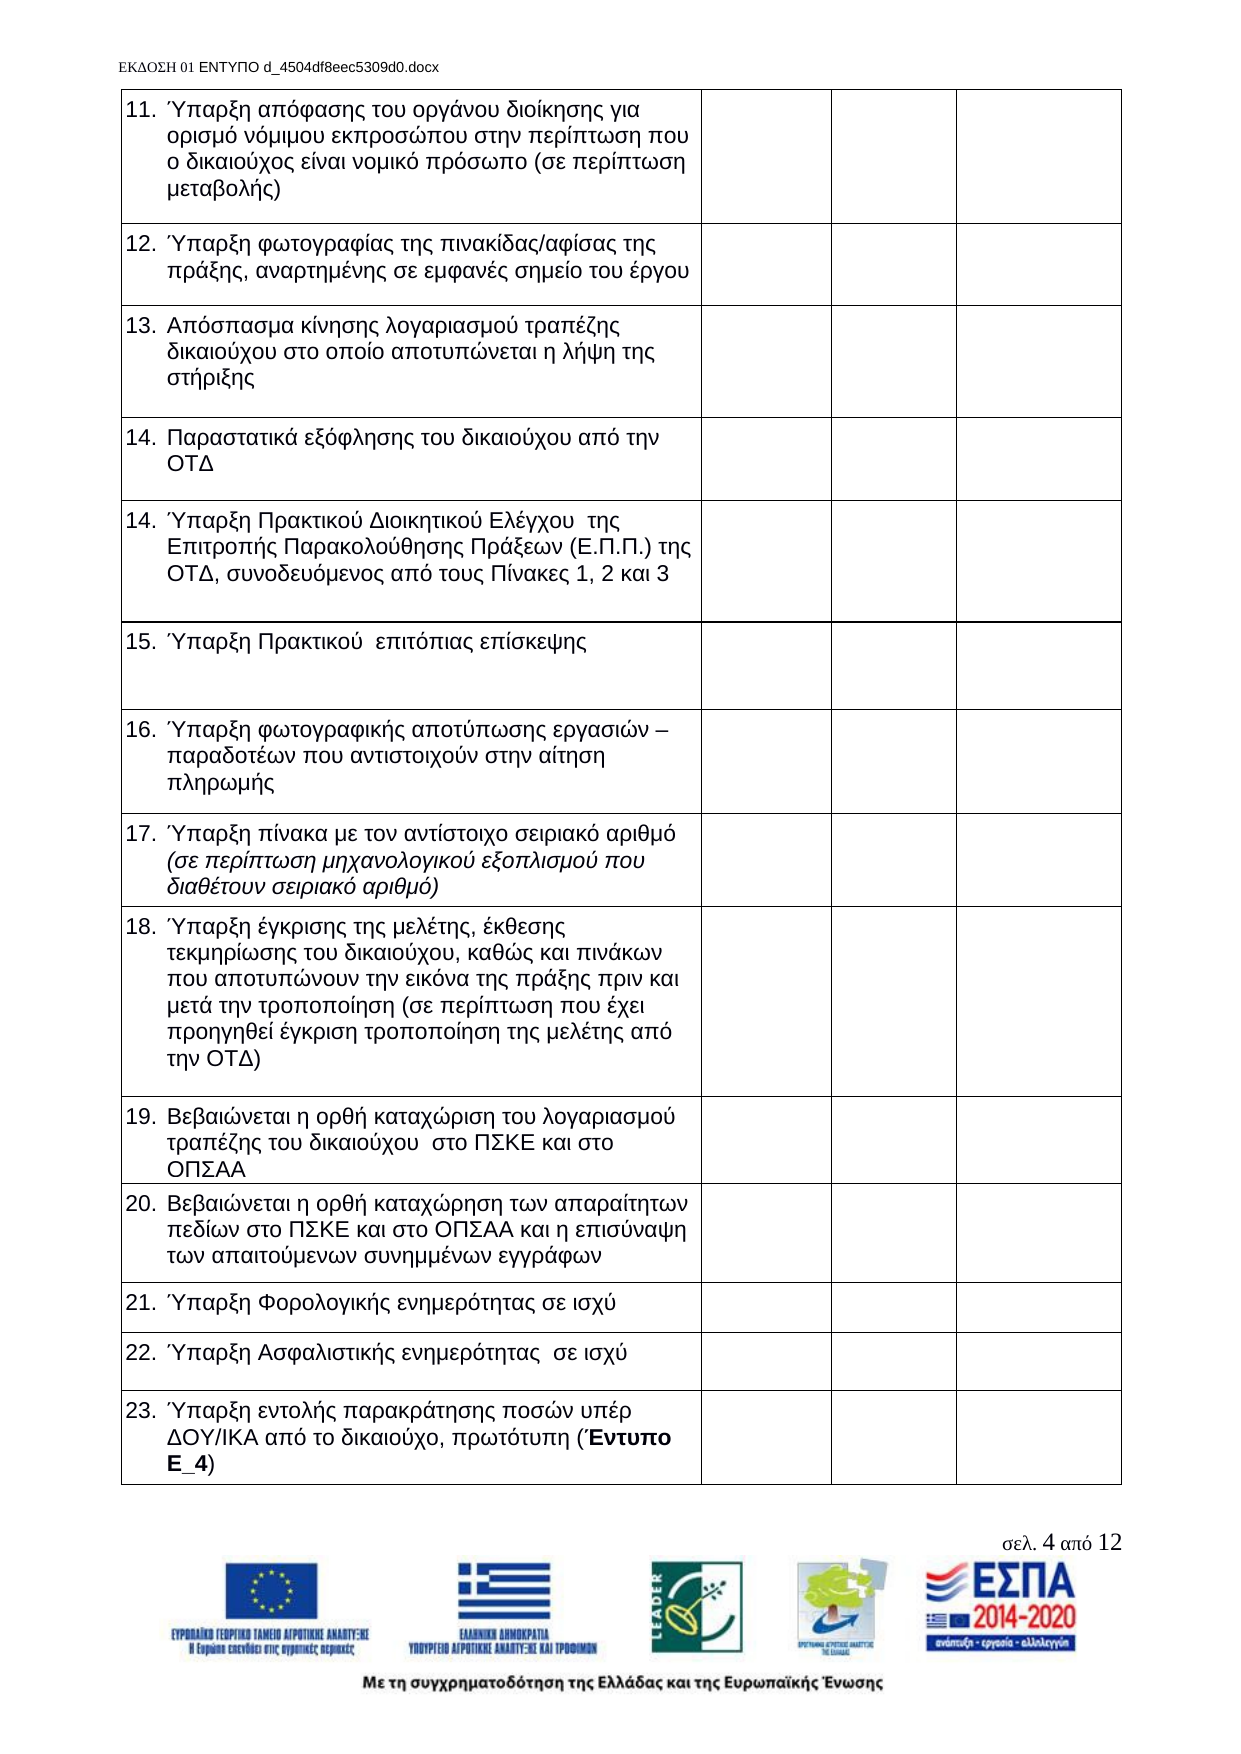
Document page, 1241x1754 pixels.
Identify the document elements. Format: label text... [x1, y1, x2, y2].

table_cell [957, 814, 1121, 906]
table_cell [702, 1283, 831, 1332]
table_cell Βεβαιώνεται η ορθή καταχώρηση των απαραίτητων πεδίων στο ΠΣΚΕ και στο ΟΠΣΑΑ και η επισύναψη των απαιτούμενων συνημμένων εγγράφων [122, 1184, 701, 1282]
table_cell [702, 623, 831, 709]
table_cell Ύπαρξη φωτογραφικής αποτύπωσης εργασιών – παραδοτέων που αντιστοιχούν στην αίτηση πληρωμής παραδοτέων που αντιστοιχούν στην αίτηση πληρωμής [122, 710, 701, 813]
table_cell [832, 224, 956, 305]
table_cell [702, 306, 831, 417]
table_cell [957, 907, 1121, 1096]
table_cell [957, 1184, 1121, 1282]
table_cell [832, 1283, 956, 1332]
table_cell Παραστατικά εξόφλησης του δικαιούχου από την ΟΤΔ [122, 418, 701, 500]
table_cell [832, 1391, 956, 1484]
table_cell [702, 90, 831, 223]
table_cell Ύπαρξη φωτογραφίας της πινακίδας/αφίσας της πράξης, αναρτημένης σε εμφανές σημείο του έργου [122, 224, 701, 305]
table_cell [957, 1283, 1121, 1332]
table_cell [702, 224, 831, 305]
table_cell Ύπαρξη Ασφαλιστικής ενημερότητας σε ισχύ [122, 1333, 701, 1390]
table_cell Ύπαρξη Φορολογικής ενημερότητας σε ισχύ [122, 1283, 701, 1332]
table_cell [702, 907, 831, 1096]
picture [158, 1555, 1082, 1701]
table_cell [702, 1391, 831, 1484]
table_cell [832, 710, 956, 813]
table_cell [702, 814, 831, 906]
table_cell [957, 501, 1121, 621]
table_cell [957, 1333, 1121, 1390]
table_cell Ύπαρξη εντολής παρακράτησης ποσών υπέρ ΔΟΥ/ΙΚΑ από το δικαιούχο, πρωτότυπη (Έντυπο E_4) [122, 1391, 701, 1484]
table_cell [957, 306, 1121, 417]
table_cell Ύπαρξη Πρακτικού επιτόπιας επίσκεψης [122, 623, 701, 709]
table_cell [957, 623, 1121, 709]
table_cell [702, 418, 831, 500]
table_cell [832, 1333, 956, 1390]
table_cell Απόσπασμα κίνησης λογαριασμού τραπέζης δικαιούχου στο οποίο αποτυπώνεται η λήψη της στήριξης [122, 306, 701, 417]
table_cell [832, 814, 956, 906]
table_cell [832, 501, 956, 621]
table_cell Ύπαρξη πίνακα με τον αντίστοιχο σειριακό αριθμό (σε περίπτωση μηχανολογικού εξοπλισμού που διαθέτουν σειριακό αριθμό) [122, 814, 701, 906]
table_cell [702, 1184, 831, 1282]
table_cell [832, 907, 956, 1096]
table_cell [832, 418, 956, 500]
table_cell Ύπαρξη απόφασης του οργάνου διοίκησης για ορισμό νόμιμου εκπροσώπου στην περίπτωση που ο δικαιούχος είναι νομικό πρόσωπο (σε περίπτωση μεταβολής) [122, 90, 701, 223]
table_cell [957, 1391, 1121, 1484]
table_cell [702, 1097, 831, 1183]
table_cell [832, 90, 956, 223]
table_cell Ύπαρξη έγκρισης της μελέτης, έκθεσης τεκμηρίωσης του δικαιούχου, καθώς και πινάκων που αποτυπώνουν την εικόνα της πράξης πριν και μετά την τροποποίηση (σε περίπτωση που έχει προηγηθεί έγκριση τροποποίηση της μελέτης από την ΟΤΔ) [122, 907, 701, 1096]
table_cell [702, 501, 831, 621]
table_cell [957, 90, 1121, 223]
table_cell [832, 306, 956, 417]
table_cell [832, 623, 956, 709]
table_cell [957, 710, 1121, 813]
table_cell [957, 418, 1121, 500]
table_cell [832, 1097, 956, 1183]
table_cell [702, 1333, 831, 1390]
table_cell [832, 1184, 956, 1282]
table_cell [957, 224, 1121, 305]
table_cell [702, 710, 831, 813]
table_cell Βεβαιώνεται η ορθή καταχώριση του λογαριασμού τραπέζης του δικαιούχου στο ΠΣΚΕ και στο ΟΠΣΑΑ [122, 1097, 701, 1183]
table_cell Ύπαρξη Πρακτικού Διοικητικού Ελέγχου της Επιτροπής Παρακολούθησης Πράξεων (Ε.Π.Π.) της ΟΤΔ, συνοδευόμενος από τους Πίνακες 1, 2 και 3 [122, 501, 701, 621]
table_cell [957, 1097, 1121, 1183]
